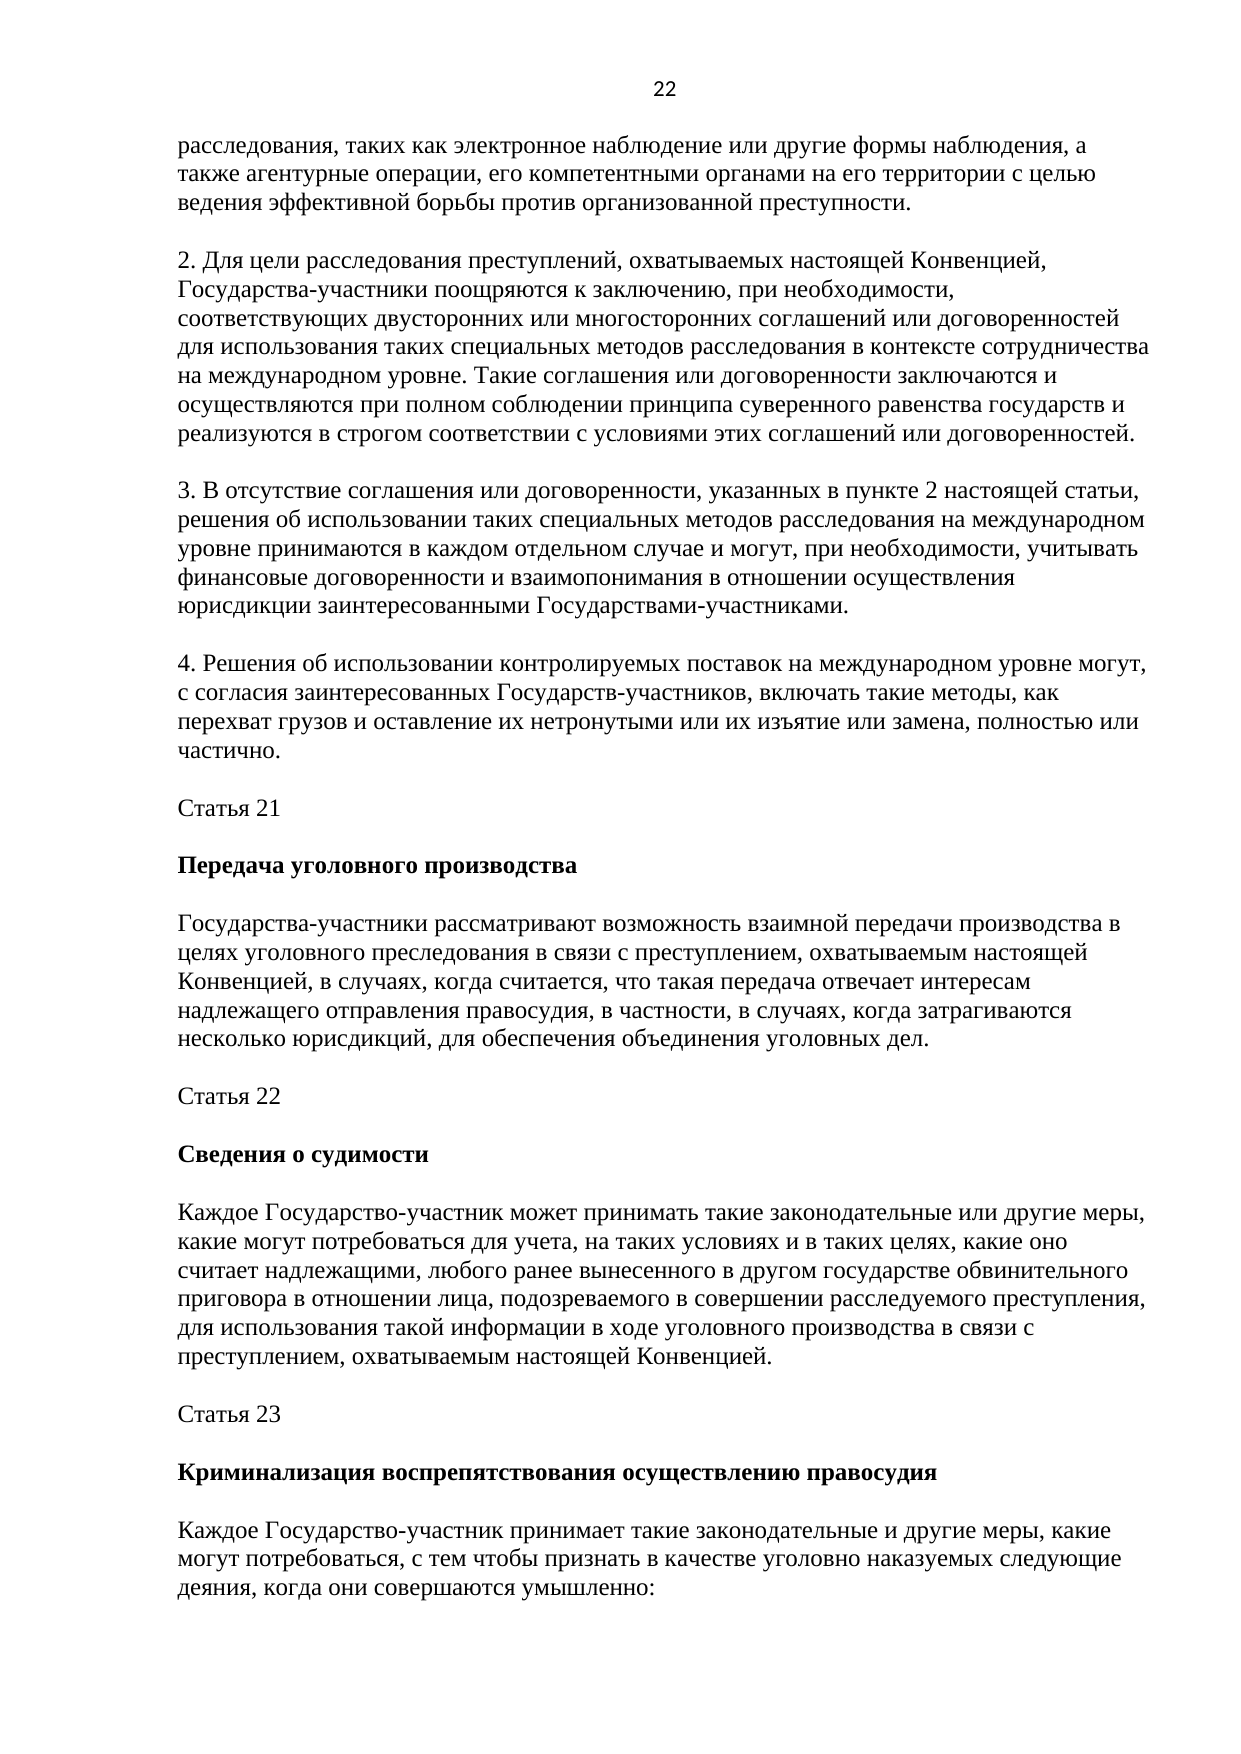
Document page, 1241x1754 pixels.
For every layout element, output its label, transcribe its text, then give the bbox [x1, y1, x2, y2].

text Криминализация воспрепятствования осуществлению правосудия [177, 1457, 1152, 1486]
text Статья 23 [177, 1399, 1152, 1428]
text Каждое Государство-участник принимает такие законодательные и другие меры, какие могут потребоваться, с тем чтобы признать в качестве уголовно наказуемых следующие деяния, когда они совершаются умышленно: [177, 1515, 1152, 1601]
text Каждое Государство-участник может принимать такие законодательные или другие меры, какие могут потребоваться для учета, на таких условиях и в таких целях, какие оно считает надлежащими, любого ранее вынесенного в другом государстве обвинительного приговора в отношении лица, подозреваемого в совершении расследуемого преступления, для использования такой информации в ходе уголовного производства в связи с преступлением, охватываемым настоящей Конвенцией. [177, 1197, 1152, 1370]
text Статья 22 [177, 1081, 1152, 1110]
text 4. Решения об использовании контролируемых поставок на международном уровне могут, с согласия заинтересованных Государств-участников, включать такие методы, как перехват грузов и оставление их нетронутыми или их изъятие или замена, полностью или частично. [177, 648, 1152, 763]
text Статья 21 [177, 793, 1152, 821]
text 2. Для цели расследования преступлений, охватываемых настоящей Конвенцией, Государства-участники поощряются к заключению, при необходимости, соответствующих двусторонних или многосторонних соглашений или договоренностей для использования таких специальных методов расследования в контексте сотрудничества на международном уровне. Такие соглашения или договоренности заключаются и осуществляются при полном соблюдении принципа суверенного равенства государств и реализуются в строгом соответствии с условиями этих соглашений или договоренностей. [177, 245, 1152, 446]
text Передача уголовного производства [177, 851, 1152, 879]
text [177, 130, 1152, 216]
text Государства-участники рассматривают возможность взаимной передачи производства в целях уголовного преследования в связи с преступлением, охватываемым настоящей Конвенцией, в случаях, когда считается, что такая передача отвечает интересам надлежащего отправления правосудия, в частности, в случаях, когда затрагиваются несколько юрисдикций, для обеспечения объединения уголовных дел. [177, 908, 1152, 1052]
text 3. В отсутствие соглашения или договоренности, указанных в пункте 2 настоящей статьи, решения об использовании таких специальных методов расследования на международном уровне принимаются в каждом отдельном случае и могут, при необходимости, учитывать финансовые договоренности и взаимопонимания в отношении осуществления юрисдикции заинтересованными Государствами-участниками. [177, 476, 1152, 619]
text Сведения о судимости [177, 1139, 1152, 1168]
